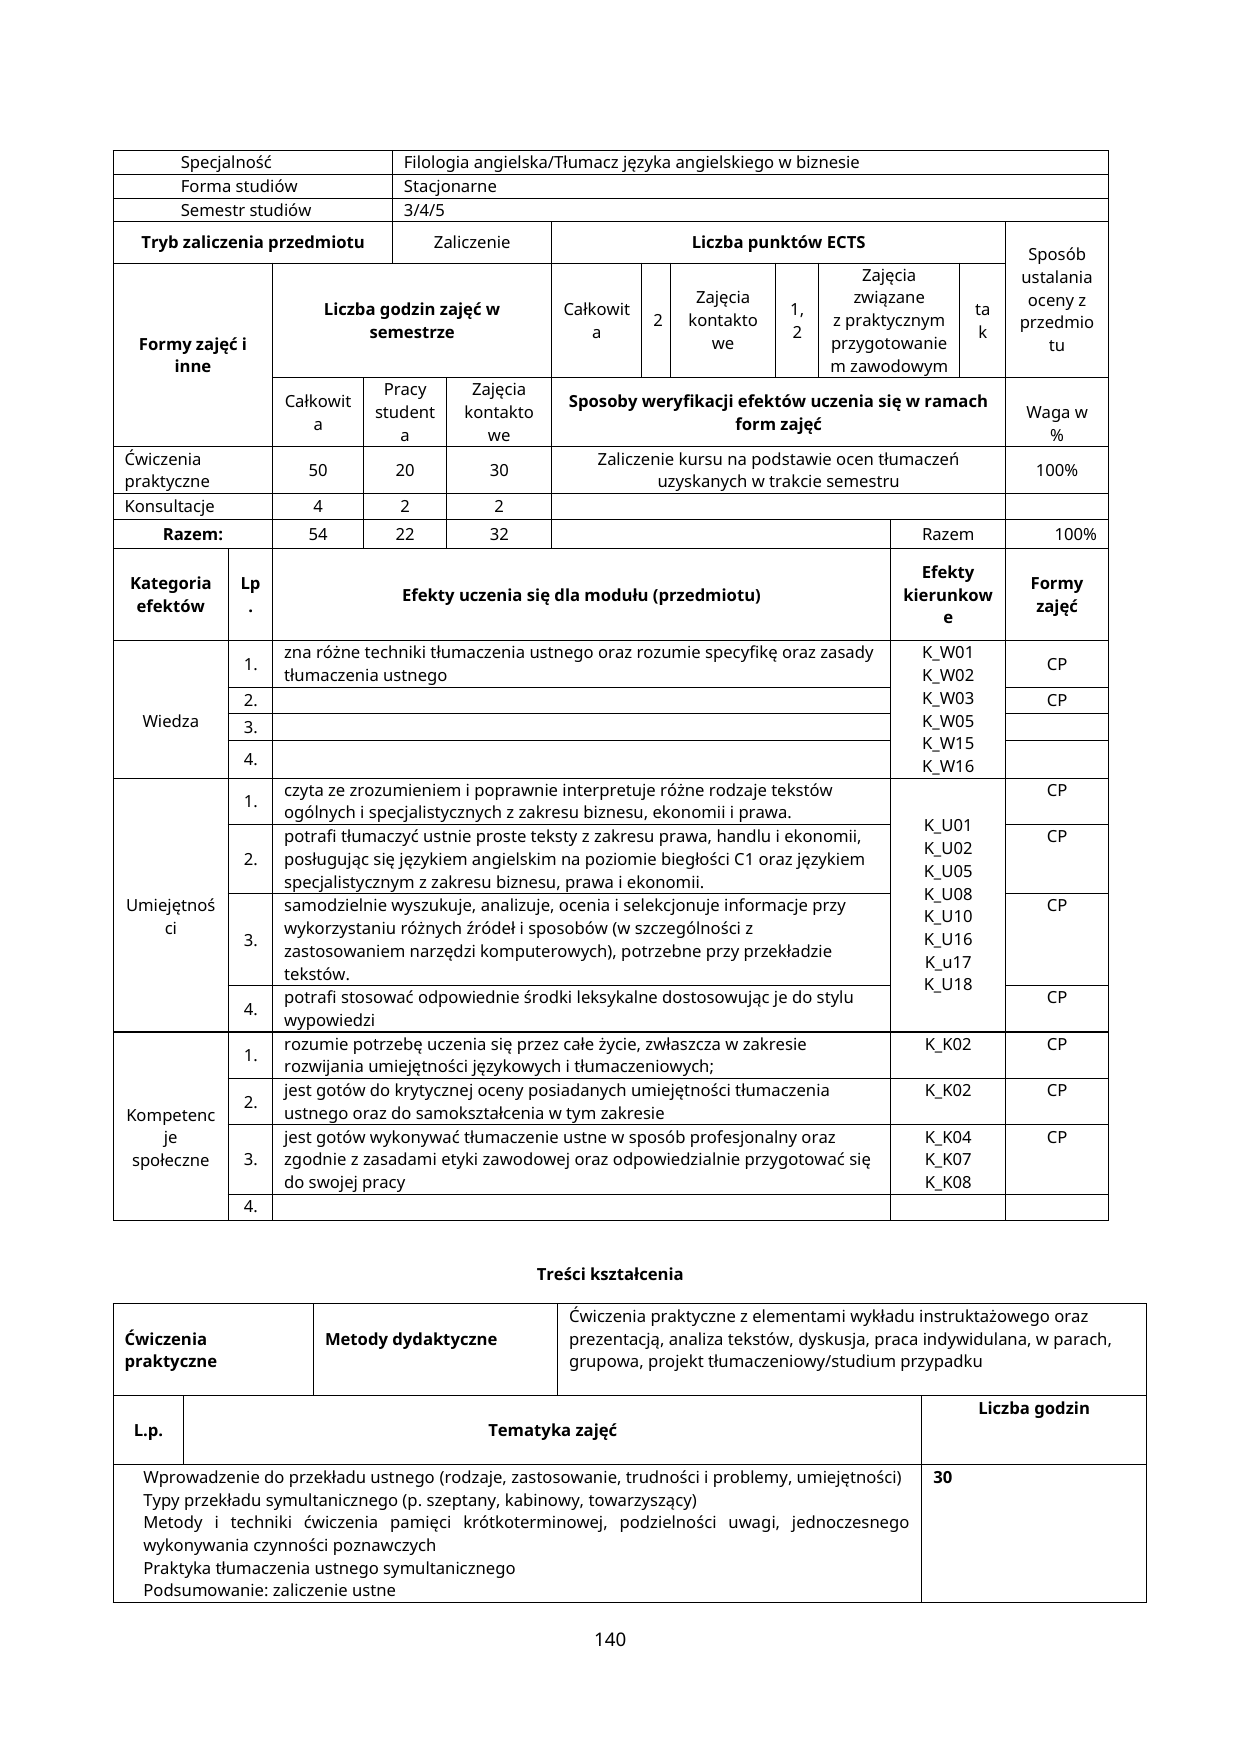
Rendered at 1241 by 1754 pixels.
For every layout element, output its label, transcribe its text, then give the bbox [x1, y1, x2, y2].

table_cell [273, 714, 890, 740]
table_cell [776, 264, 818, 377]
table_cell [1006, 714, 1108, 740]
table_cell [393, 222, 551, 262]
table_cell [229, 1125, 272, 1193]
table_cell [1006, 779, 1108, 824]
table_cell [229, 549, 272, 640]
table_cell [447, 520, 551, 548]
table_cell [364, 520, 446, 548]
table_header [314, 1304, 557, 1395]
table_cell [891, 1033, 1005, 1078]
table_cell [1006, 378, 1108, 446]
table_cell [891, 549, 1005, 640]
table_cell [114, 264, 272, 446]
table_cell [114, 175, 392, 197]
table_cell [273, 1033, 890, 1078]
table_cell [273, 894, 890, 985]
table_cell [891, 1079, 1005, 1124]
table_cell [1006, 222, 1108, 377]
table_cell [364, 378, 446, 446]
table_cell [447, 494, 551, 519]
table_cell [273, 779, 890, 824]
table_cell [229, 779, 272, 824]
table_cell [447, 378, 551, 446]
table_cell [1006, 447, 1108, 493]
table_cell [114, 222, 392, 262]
text Treści kształcenia [112, 1262, 1107, 1285]
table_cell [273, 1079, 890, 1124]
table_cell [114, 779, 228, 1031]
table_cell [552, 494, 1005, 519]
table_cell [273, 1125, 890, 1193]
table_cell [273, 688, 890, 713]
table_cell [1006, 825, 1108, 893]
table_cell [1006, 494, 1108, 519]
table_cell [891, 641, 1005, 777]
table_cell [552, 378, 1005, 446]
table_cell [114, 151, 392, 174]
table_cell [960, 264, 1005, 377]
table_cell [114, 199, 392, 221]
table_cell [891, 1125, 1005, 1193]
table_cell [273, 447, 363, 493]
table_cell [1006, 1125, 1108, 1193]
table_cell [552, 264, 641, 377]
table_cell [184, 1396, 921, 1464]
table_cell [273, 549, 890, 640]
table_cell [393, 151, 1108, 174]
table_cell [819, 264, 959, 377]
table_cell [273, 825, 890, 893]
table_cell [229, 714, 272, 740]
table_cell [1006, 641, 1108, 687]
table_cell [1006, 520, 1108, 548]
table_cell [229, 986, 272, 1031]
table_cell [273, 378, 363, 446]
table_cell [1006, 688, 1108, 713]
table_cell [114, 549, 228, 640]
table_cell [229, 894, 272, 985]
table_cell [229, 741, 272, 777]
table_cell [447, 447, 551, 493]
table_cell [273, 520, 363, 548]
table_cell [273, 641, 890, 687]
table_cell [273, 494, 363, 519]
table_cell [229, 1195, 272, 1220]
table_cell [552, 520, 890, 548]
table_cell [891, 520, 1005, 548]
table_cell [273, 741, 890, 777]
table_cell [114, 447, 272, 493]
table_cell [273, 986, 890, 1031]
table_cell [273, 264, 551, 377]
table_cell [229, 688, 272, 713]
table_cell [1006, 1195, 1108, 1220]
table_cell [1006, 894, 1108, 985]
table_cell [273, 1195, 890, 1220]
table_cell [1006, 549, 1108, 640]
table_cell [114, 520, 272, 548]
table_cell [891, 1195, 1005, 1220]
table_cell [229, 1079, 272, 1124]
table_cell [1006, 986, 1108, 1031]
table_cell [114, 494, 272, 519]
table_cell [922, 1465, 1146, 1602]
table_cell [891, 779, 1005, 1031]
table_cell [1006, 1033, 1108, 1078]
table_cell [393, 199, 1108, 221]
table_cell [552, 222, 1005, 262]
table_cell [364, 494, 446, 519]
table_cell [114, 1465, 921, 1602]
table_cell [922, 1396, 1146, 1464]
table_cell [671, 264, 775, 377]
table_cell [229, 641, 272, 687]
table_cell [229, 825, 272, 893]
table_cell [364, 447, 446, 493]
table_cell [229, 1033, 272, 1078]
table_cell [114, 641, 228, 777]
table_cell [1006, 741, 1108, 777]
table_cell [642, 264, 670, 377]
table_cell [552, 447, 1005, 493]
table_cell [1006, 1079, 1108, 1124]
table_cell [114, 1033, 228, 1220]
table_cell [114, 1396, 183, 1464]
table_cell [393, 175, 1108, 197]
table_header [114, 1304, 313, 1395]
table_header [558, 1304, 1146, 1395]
